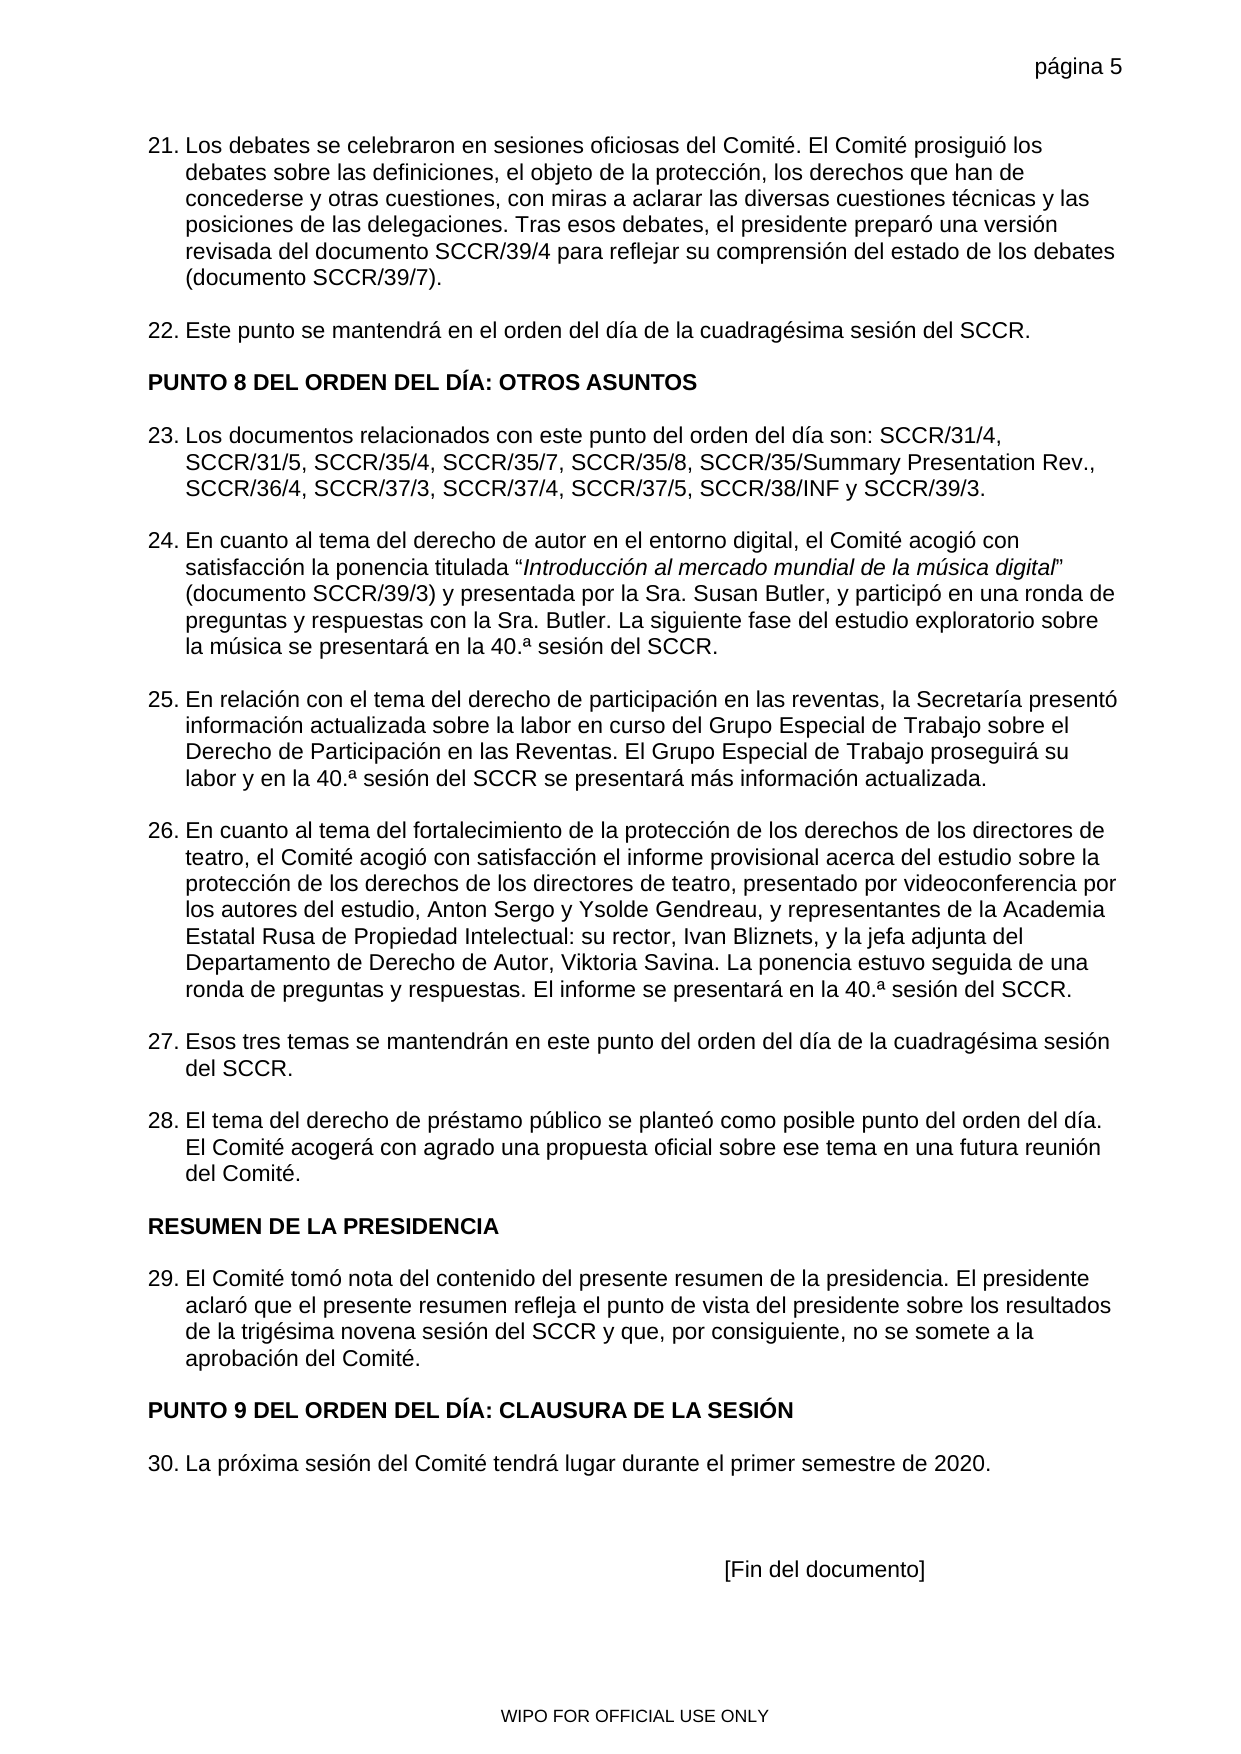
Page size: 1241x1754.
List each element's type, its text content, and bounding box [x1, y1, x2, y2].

list La próxima sesión del Comité tendrá lugar durante el primer semestre de 2020. [148, 1450, 1122, 1476]
subtitle RESUMEN DE LA PRESIDENCIA [148, 1213, 1122, 1239]
list En cuanto al tema del fortalecimiento de la protección de los derechos de los directores de teatro, el Comité acogió con satisfacción el informe provisional acerca del estudio sobre la protección de los derechos de los directores de teatro, presentado por videoconferencia por los autores del estudio, Anton Sergo y Ysolde Gendreau, y representantes de la Academia Estatal Rusa de Propiedad Intelectual: su rector, Ivan Bliznets, y la jefa adjunta del Departamento de Derecho de Autor, Viktoria Savina. La ponencia estuvo seguida de una ronda de preguntas y respuestas. El informe se presentará en la 40.ª sesión del SCCR. [148, 817, 1122, 1002]
subtitle Punto 9 del orden del día: Clausura de la sesión [148, 1397, 1122, 1423]
list Esos tres temas se mantendrán en este punto del orden del día de la cuadragésima sesión del SCCR. [148, 1028, 1122, 1081]
text [Fin del documento] [724, 1555, 1122, 1582]
list En cuanto al tema del derecho de autor en el entorno digital, el Comité acogió con satisfacción la ponencia titulada “Introducción al mercado mundial de la música digital” (documento SCCR/39/3) y presentada por la Sra. Susan Butler, y participó en una ronda de preguntas y respuestas con la Sra. Butler. La siguiente fase del estudio exploratorio sobre la música se presentará en la 40.ª sesión del SCCR. [148, 527, 1122, 659]
list El Comité tomó nota del contenido del presente resumen de la presidencia. El presidente aclaró que el presente resumen refleja el punto de vista del presidente sobre los resultados de la trigésima novena sesión del SCCR y que, por consiguiente, no se somete a la aprobación del Comité. [148, 1265, 1122, 1371]
list Los debates se celebraron en sesiones oficiosas del Comité. El Comité prosiguió los debates sobre las definiciones, el objeto de la protección, los derechos que han de concederse y otras cuestiones, con miras a aclarar las diversas cuestiones técnicas y las posiciones de las delegaciones. Tras esos debates, el presidente preparó una versión revisada del documento SCCR/39/4 para reflejar su comprensión del estado de los debates (documento SCCR/39/7). [148, 132, 1122, 290]
list El tema del derecho de préstamo público se planteó como posible punto del orden del día. El Comité acogerá con agrado una propuesta oficial sobre ese tema en una futura reunión del Comité. [148, 1107, 1122, 1186]
subtitle PUNTO 8 DEL ORDEN DEL DÍA: OtROS ASUNTOS [148, 369, 1122, 396]
list En relación con el tema del derecho de participación en las reventas, la Secretaría presentó información actualizada sobre la labor en curso del Grupo Especial de Trabajo sobre el Derecho de Participación en las Reventas. El Grupo Especial de Trabajo proseguirá su labor y en la 40.ª sesión del SCCR se presentará más información actualizada. [148, 686, 1122, 791]
list Los documentos relacionados con este punto del orden del día son: SCCR/31/4, SCCR/31/5, SCCR/35/4, SCCR/35/7, SCCR/35/8, SCCR/35/Summary Presentation Rev., SCCR/36/4, SCCR/37/3, SCCR/37/4, SCCR/37/5, SCCR/38/INF y SCCR/39/3. [148, 422, 1122, 501]
list Este punto se mantendrá en el orden del día de la cuadragésima sesión del SCCR. [148, 317, 1122, 343]
